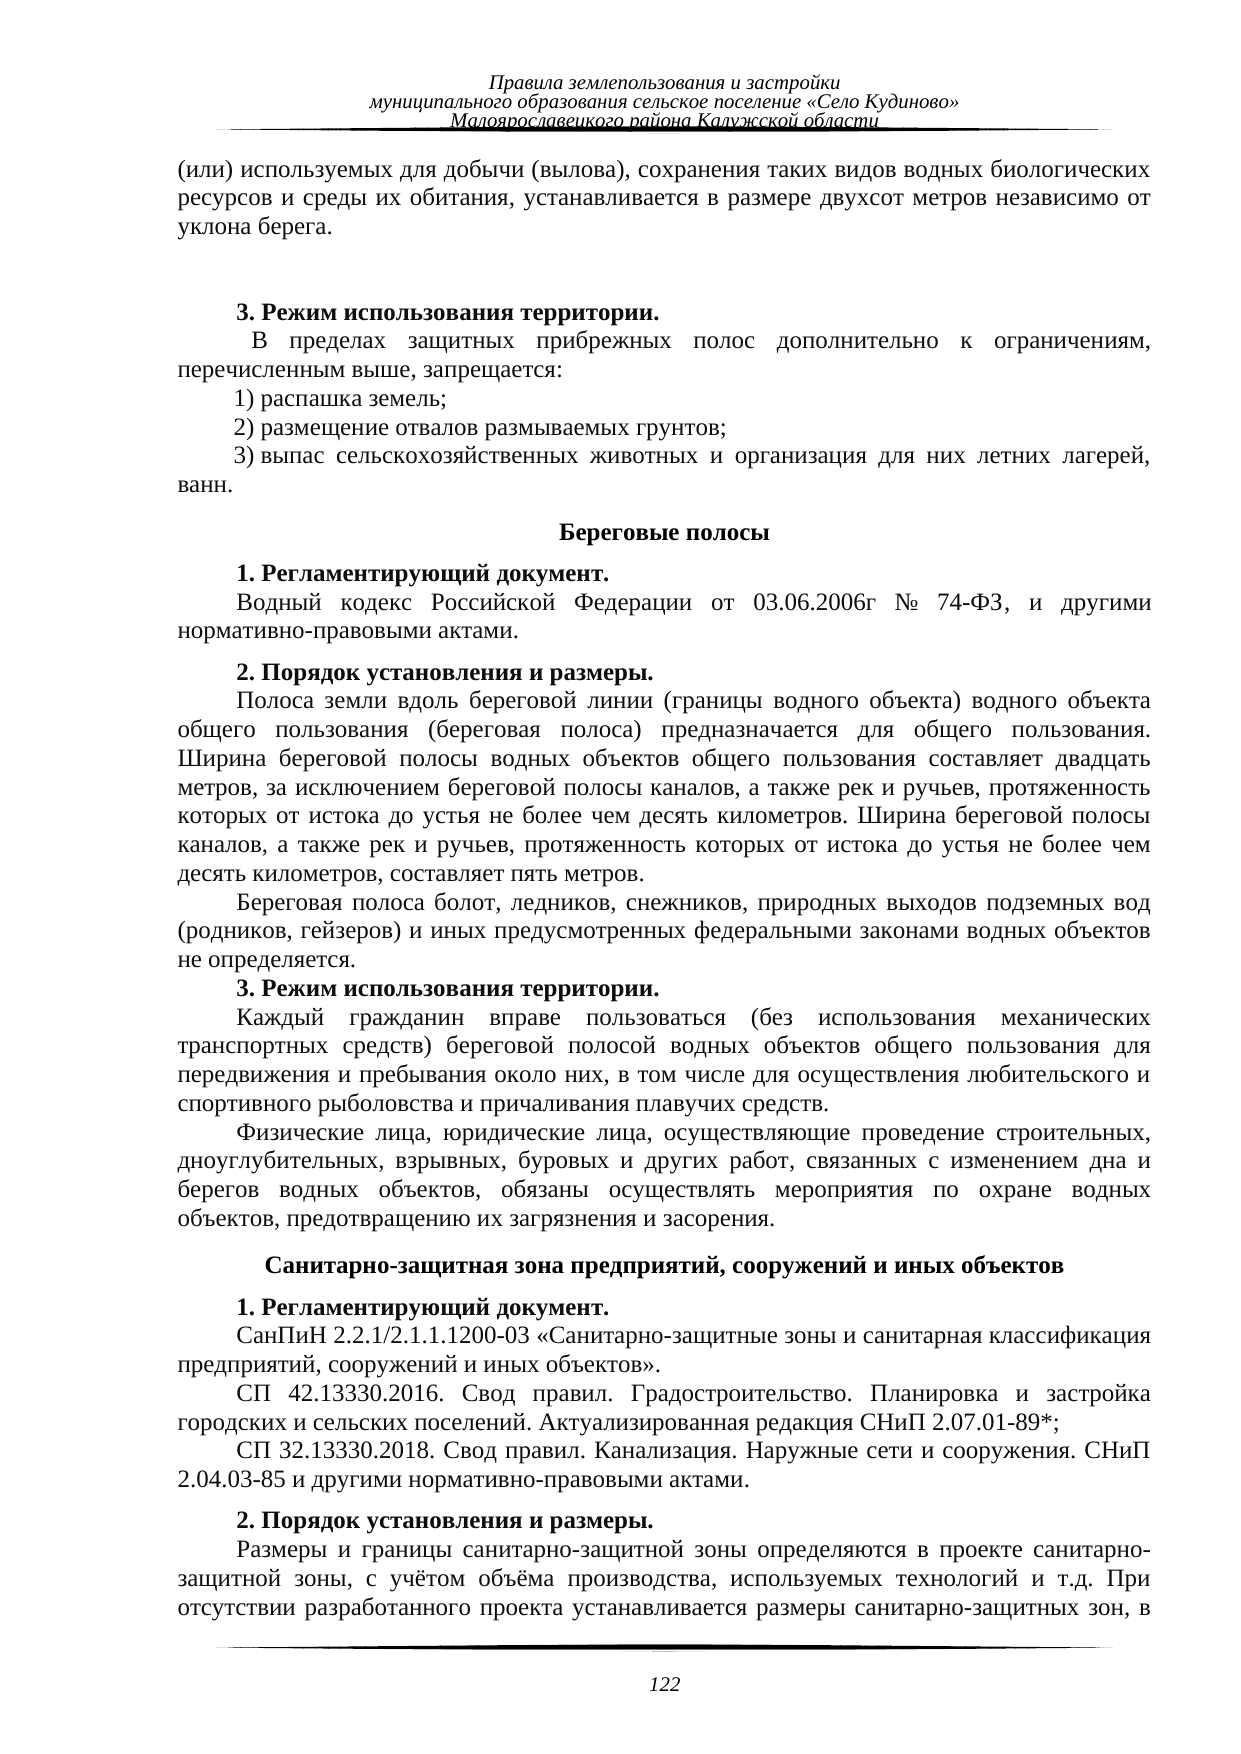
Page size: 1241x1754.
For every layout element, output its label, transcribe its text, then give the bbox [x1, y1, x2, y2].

text 2. Порядок установления и размеры. [177, 1506, 1152, 1534]
text Береговая полоса болот, ледников, снежников, природных выходов подземных вод (родников, гейзеров) и иных предусмотренных федеральными законами водных объектов не определяется. [177, 887, 1152, 973]
text Каждый гражданин вправе пользоваться (без использования механических транспортных средств) береговой полосой водных объектов общего пользования для передвижения и пребывания около них, в том числе для осуществления любительского и спортивного рыболовства и причаливания плавучих средств. [177, 1002, 1152, 1117]
text СанПиН 2.2.1/2.1.1.1200-03 «Санитарно-защитные зоны и санитарная классификация предприятий, сооружений и иных объектов». [177, 1321, 1152, 1378]
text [177, 154, 1152, 240]
text 1. Регламентирующий документ. [177, 558, 1152, 587]
text Полоса земли вдоль береговой линии (границы водного объекта) водного объекта общего пользования (береговая полоса) предназначается для общего пользования. Ширина береговой полосы водных объектов общего пользования составляет двадцать метров, за исключением береговой полосы каналов, а также рек и ручьев, протяженность которых от истока до устья не более чем десять километров. Ширина береговой полосы каналов, а также рек и ручьев, протяженность которых от истока до устья не более чем десять километров, составляет пять метров. [177, 686, 1152, 887]
text Водный кодекс Российской Федерации от 03.06.2006г № 74-ФЗ, и другими нормативно-правовыми актами. [177, 587, 1152, 644]
text СП 42.13330.2016. Свод правил. Градостроительство. Планировка и застройка городских и сельских поселений. Актуализированная редакция СНиП 2.07.01-89*; [177, 1378, 1152, 1436]
text 3. Режим использования территории. [177, 973, 1152, 1002]
text В пределах защитных прибрежных полос дополнительно к ограничениям, перечисленным выше, запрещается: [177, 326, 1152, 383]
text 1. Регламентирующий документ. [177, 1292, 1152, 1321]
text Санитарно-защитная зона предприятий, сооружений и иных объектов [177, 1251, 1152, 1279]
picture [215, 1643, 1113, 1652]
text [177, 1534, 1152, 1621]
text 3. Режим использования территории. [177, 297, 1152, 326]
text 2) размещение отвалов размываемых грунтов; [177, 412, 1152, 441]
text 1) распашка земель; [177, 383, 1152, 412]
text Береговые полосы [177, 517, 1152, 546]
text СП 32.13330.2018. Свод правил. Канализация. Наружные сети и сооружения. СНиП 2.04.03-85 и другими нормативно-правовыми актами. [177, 1436, 1152, 1493]
text 3) выпас сельскохозяйственных животных и организация для них летних лагерей, ванн. [177, 441, 1152, 498]
text 2. Порядок установления и размеры. [177, 657, 1152, 686]
picture [215, 125, 1113, 134]
text Физические лица, юридические лица, осуществляющие проведение строительных, дноуглубительных, взрывных, буровых и других работ, связанных с изменением дна и берегов водных объектов, обязаны осуществлять мероприятия по охране водных объектов, предотвращению их загрязнения и засорения. [177, 1117, 1152, 1232]
